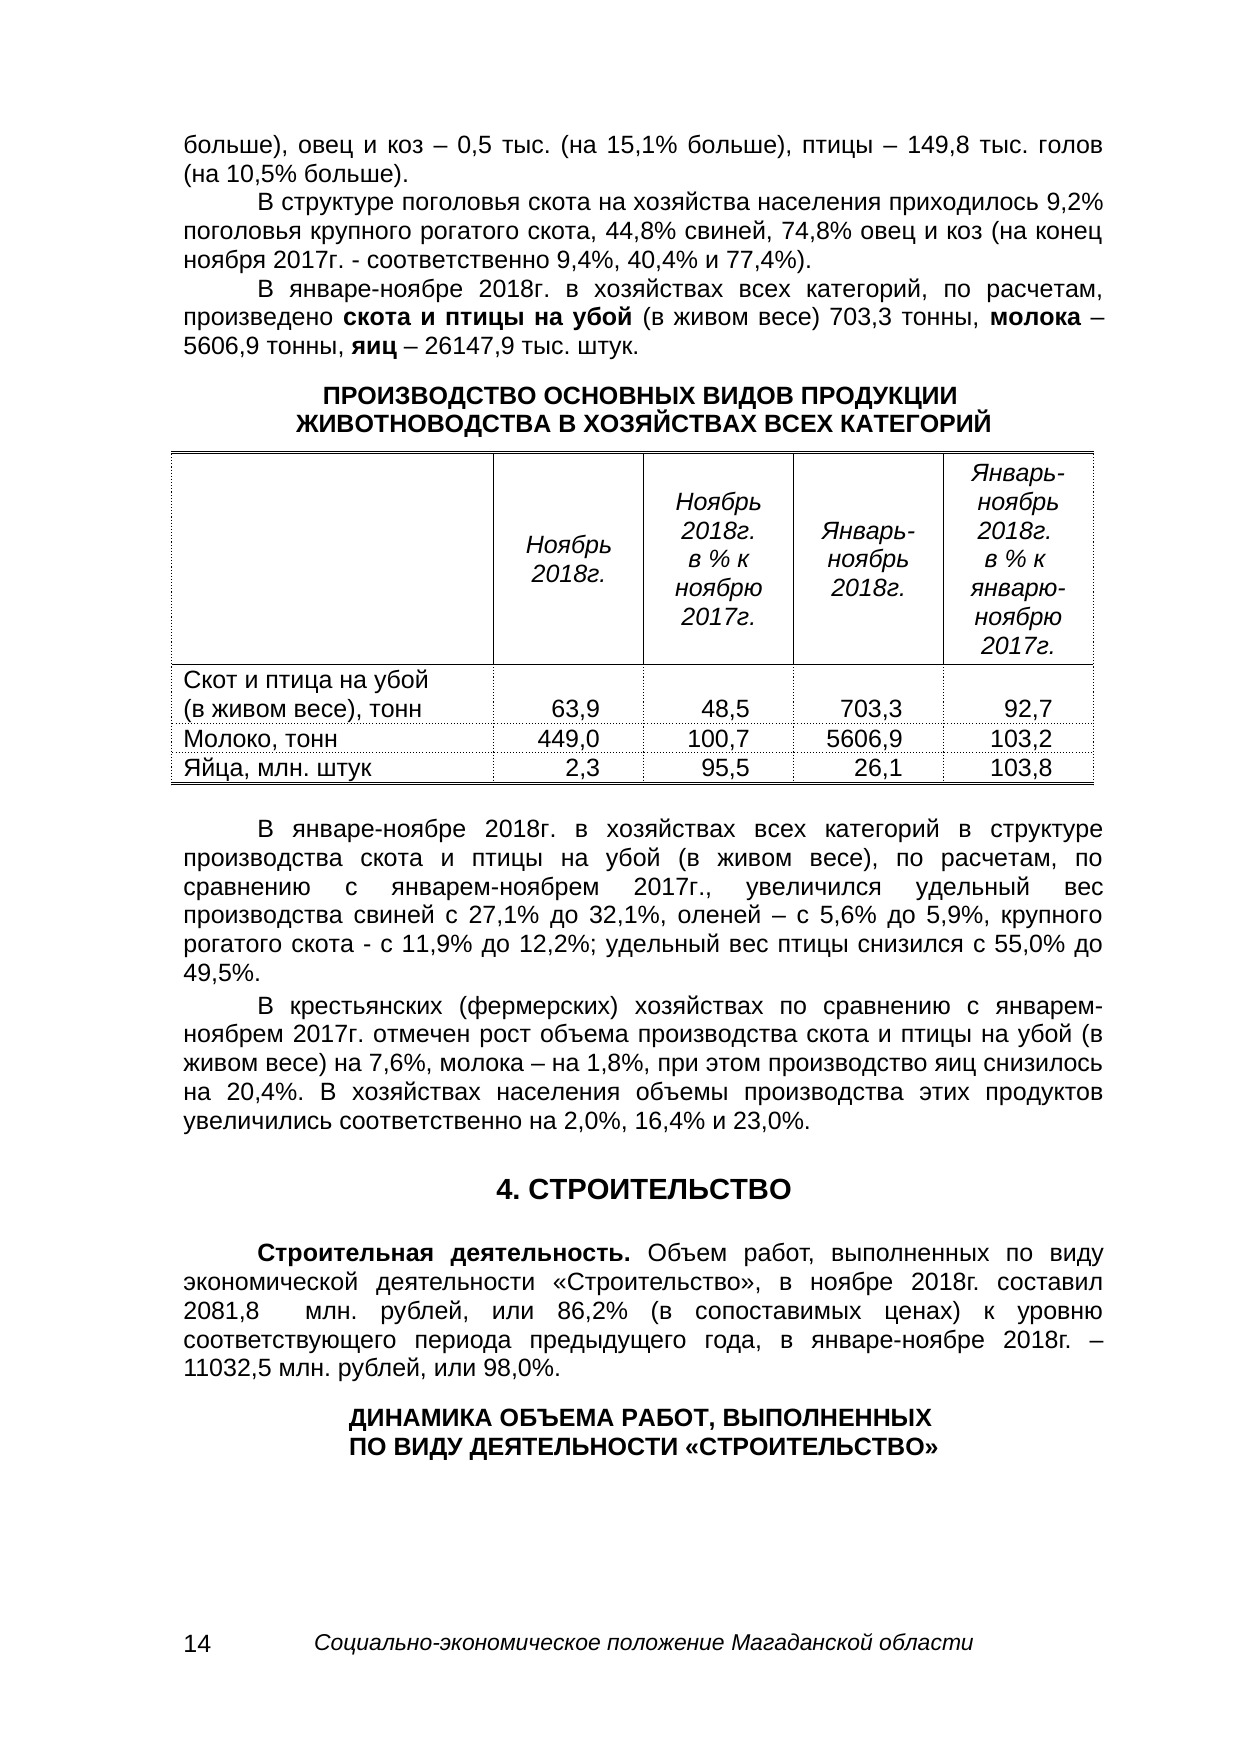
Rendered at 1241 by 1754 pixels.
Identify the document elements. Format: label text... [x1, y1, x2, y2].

table_cell 103,8 [943, 752, 1093, 782]
text В структуре поголовья скота на хозяйства населения приходилось 9,2% поголовья крупного рогатого скота, 44,8% свиней, 74,8% овец и коз (на конец ноября 2017г. - соответственно 9,4%, 40,4% и 77,4%). [183, 187, 1104, 274]
table_cell 48,5 [644, 665, 793, 722]
text В крестьянских (фермерских) хозяйствах по сравнению с январем-ноябрем 2017г. отмечен рост объема производства скота и птицы на убой (в живом весе) на 7,6%, молока – на 1,8%, при этом производство яиц снизилось на 20,4%. В хозяйствах населения объемы производства этих продуктов увеличились соответственно на 2,0%, 16,4% и 23,0%. [183, 991, 1104, 1134]
table_cell 2,3 [494, 752, 644, 782]
text ПРОИЗВОДСТВО ОСНОВНЫХ ВИДОВ ПРОДУКЦИИ ЖИВОТНОВОДСТВА В ХОЗЯЙСТВАХ ВСЕХ КАТЕГОРИЙ [183, 381, 1104, 438]
table_cell Молоко, тонн [172, 723, 494, 752]
table_cell 5606,9 [794, 723, 943, 752]
table_cell Скот и птица на убой (в живом весе), тонн [172, 665, 494, 722]
table_header [172, 454, 493, 664]
text ДИНАМИКА ОБЪЕМА РАБОТ, ВЫПОЛНЕННЫХ ПО ВИДУ ДЕЯТЕЛЬНОСТИ «СТРОИТЕЛЬСТВО» [183, 1403, 1104, 1460]
subtitle 4. СТРОИТЕЛЬСТВО [183, 1172, 1104, 1205]
table_cell 100,7 [644, 723, 793, 752]
table_header Ноябрь 2018г. [494, 454, 643, 664]
text Строительная деятельность. Объем работ, выполненных по виду экономической деятельности «Строительство», в ноябре 2018г. составил 2081,8 млн. рублей, или 86,2% (в сопоставимых ценах) к уровню соответствующего периода предыдущего года, в январе-ноябре 2018г. – 11032,5 млн. рублей, или 98,0%. [183, 1238, 1104, 1382]
text В январе-ноябре 2018г. в хозяйствах всех категорий в структуре производства скота и птицы на убой (в живом весе), по расчетам, по сравнению с январем-ноябрем 2017г., увеличился удельный вес производства свиней с 27,1% до 32,1%, оленей – с 5,6% до 5,9%, крупного рогатого скота - с 11,9% до 12,2%; удельный вес птицы снизился с 55,0% до 49,5%. [183, 814, 1104, 986]
table_cell 63,9 [494, 665, 644, 722]
table_cell 703,3 [794, 665, 943, 722]
text В январе-ноябре 2018г. в хозяйствах всех категорий, по расчетам, произведено скота и птицы на убой (в живом весе) 703,3 тонны, молока – 5606,9 тонны, яиц – 26147,9 тыс. штук. [183, 274, 1104, 360]
table_header Январь-ноябрь 2018г. [794, 454, 943, 664]
table_cell 92,7 [943, 665, 1093, 722]
table_cell 26,1 [794, 752, 943, 782]
table_cell 103,2 [943, 723, 1093, 752]
table_header Январь-ноябрь 2018г. в % к январю-ноябрю 2017г. [944, 454, 1093, 664]
table_cell Яйца, млн. штук [172, 752, 494, 782]
table_cell 95,5 [644, 752, 793, 782]
table_header Ноябрь 2018г. в % к ноябрю 2017г. [644, 454, 793, 664]
table_cell 449,0 [494, 723, 644, 752]
